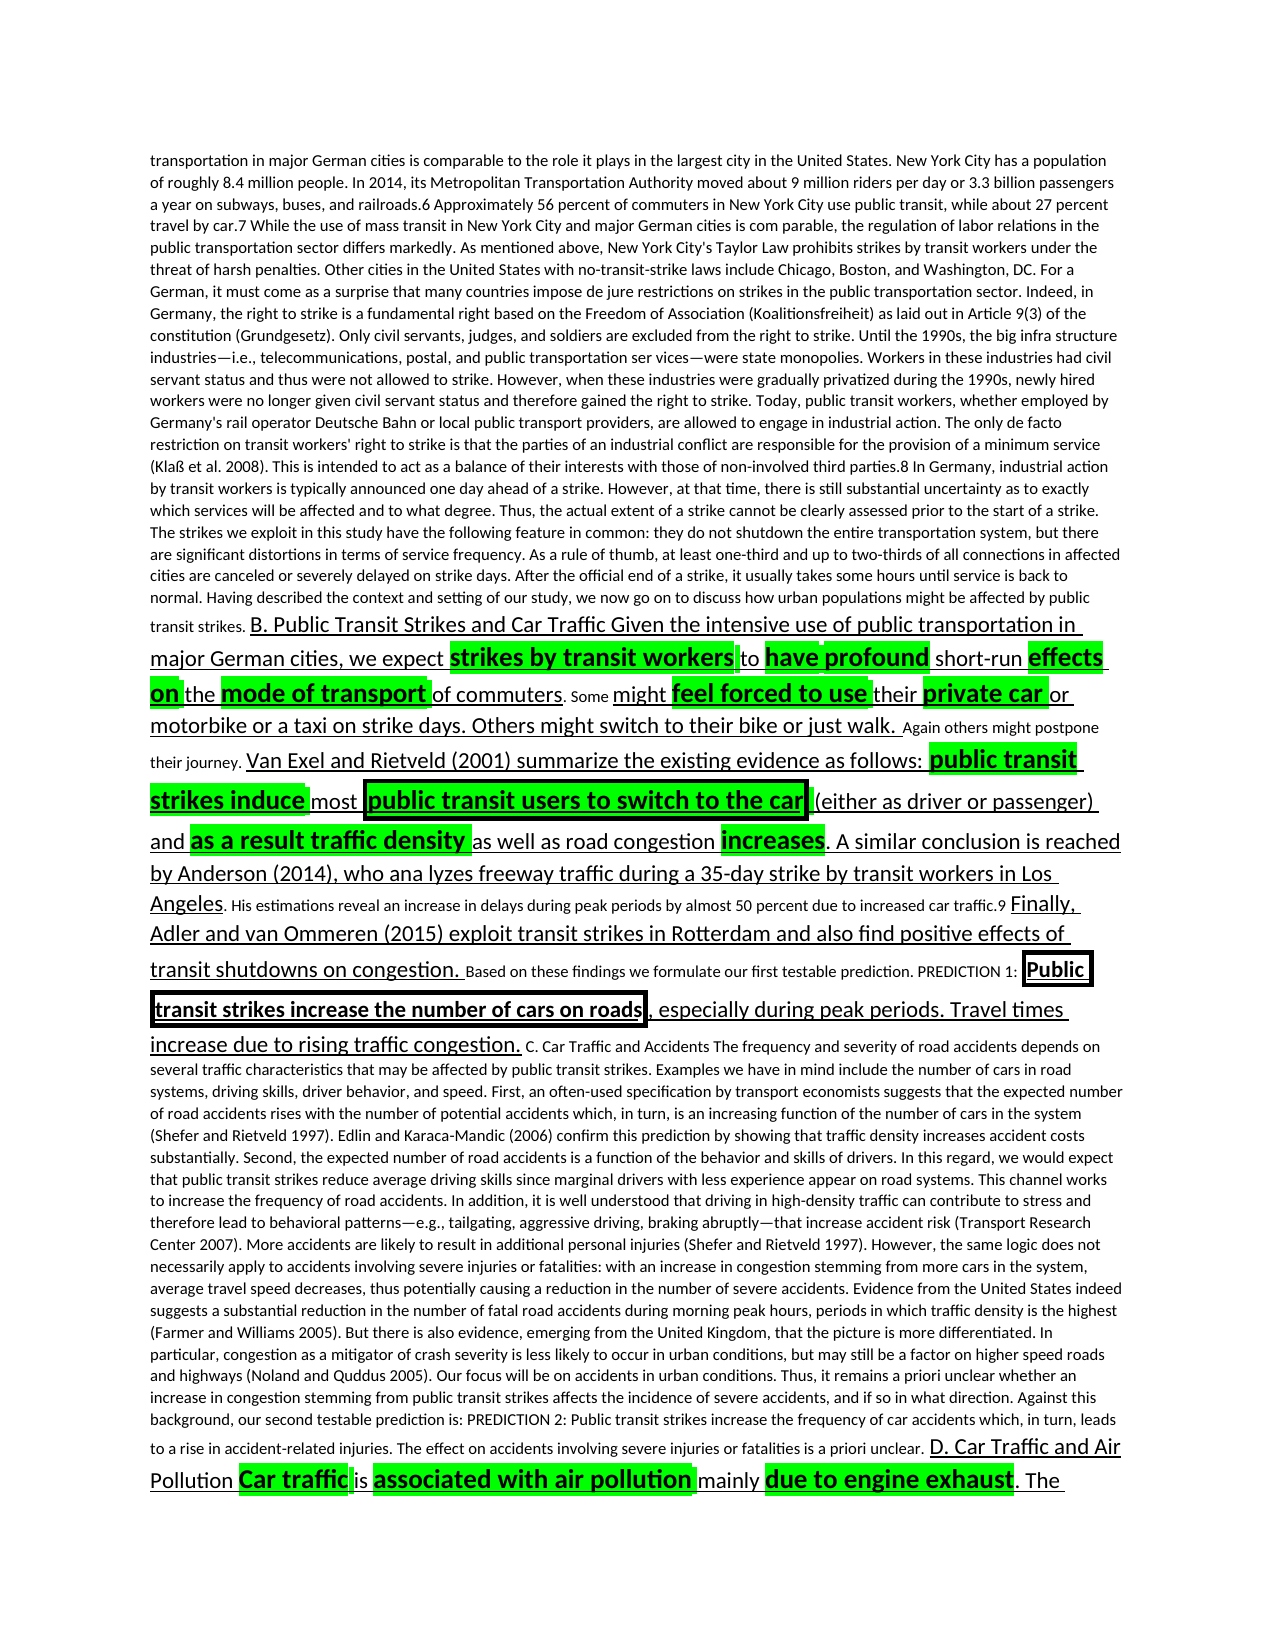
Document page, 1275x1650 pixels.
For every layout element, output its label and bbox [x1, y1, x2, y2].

text [150, 150, 1125, 1496]
